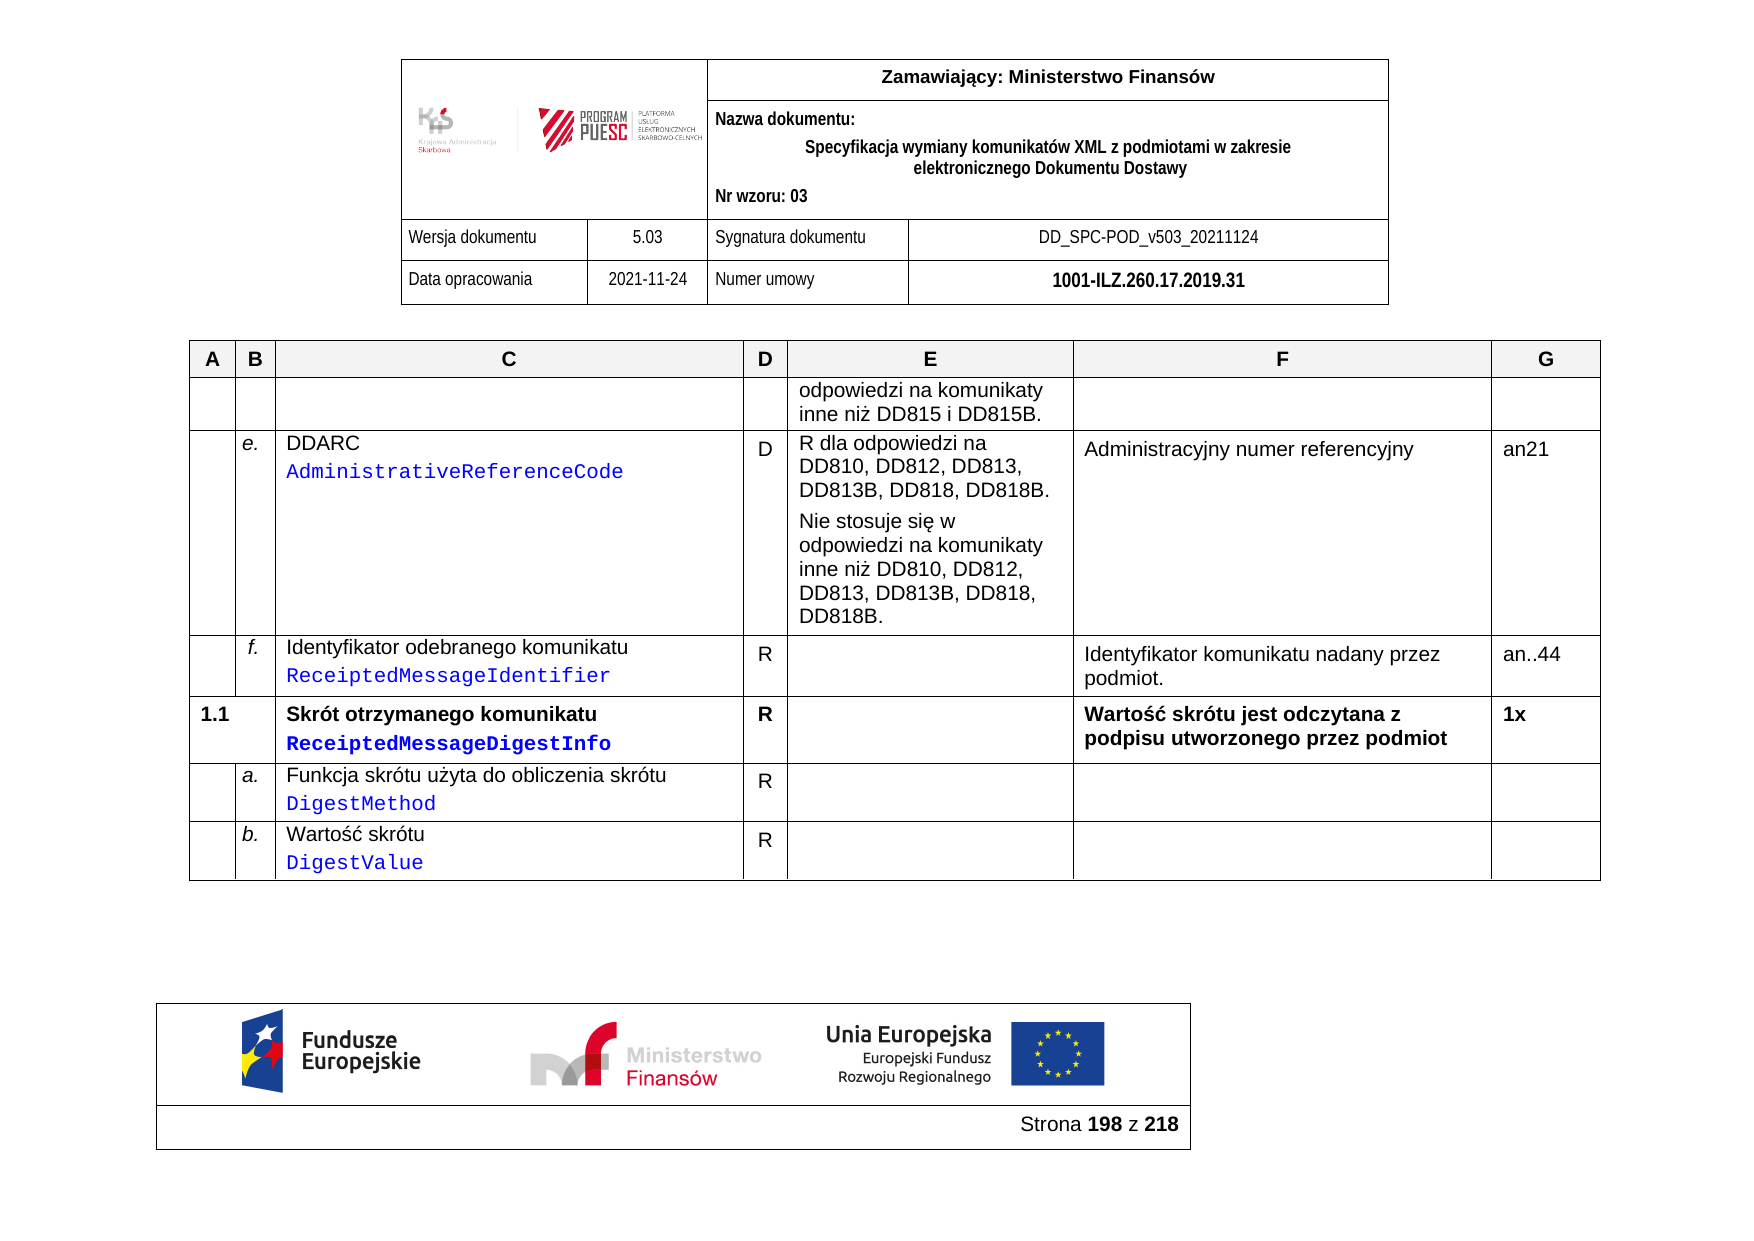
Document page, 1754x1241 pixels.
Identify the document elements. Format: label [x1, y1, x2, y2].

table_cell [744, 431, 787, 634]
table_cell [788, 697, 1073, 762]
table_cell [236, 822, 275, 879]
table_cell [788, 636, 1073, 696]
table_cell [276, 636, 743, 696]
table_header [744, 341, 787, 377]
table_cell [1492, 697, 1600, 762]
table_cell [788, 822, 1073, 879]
picture [408, 97, 702, 163]
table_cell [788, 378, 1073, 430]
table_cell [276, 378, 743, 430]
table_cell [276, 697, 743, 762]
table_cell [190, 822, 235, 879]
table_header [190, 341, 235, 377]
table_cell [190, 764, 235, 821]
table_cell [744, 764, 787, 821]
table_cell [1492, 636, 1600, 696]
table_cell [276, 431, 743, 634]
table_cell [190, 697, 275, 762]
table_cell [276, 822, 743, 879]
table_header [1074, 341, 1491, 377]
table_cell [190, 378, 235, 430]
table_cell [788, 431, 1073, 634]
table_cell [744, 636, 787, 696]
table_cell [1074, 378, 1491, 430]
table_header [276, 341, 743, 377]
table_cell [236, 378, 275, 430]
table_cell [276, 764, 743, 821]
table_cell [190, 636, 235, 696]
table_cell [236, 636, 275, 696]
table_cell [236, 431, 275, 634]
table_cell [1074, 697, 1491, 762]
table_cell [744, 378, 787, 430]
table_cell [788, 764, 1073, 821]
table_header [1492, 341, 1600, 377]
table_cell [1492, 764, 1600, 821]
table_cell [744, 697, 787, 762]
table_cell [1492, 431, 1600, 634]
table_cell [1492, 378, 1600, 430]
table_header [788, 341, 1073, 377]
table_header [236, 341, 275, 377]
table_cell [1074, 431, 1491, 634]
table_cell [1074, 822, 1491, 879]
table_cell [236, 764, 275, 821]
picture [242, 1009, 1105, 1093]
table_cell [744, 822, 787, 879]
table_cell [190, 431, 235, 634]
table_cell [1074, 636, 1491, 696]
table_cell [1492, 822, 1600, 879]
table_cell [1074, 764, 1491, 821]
